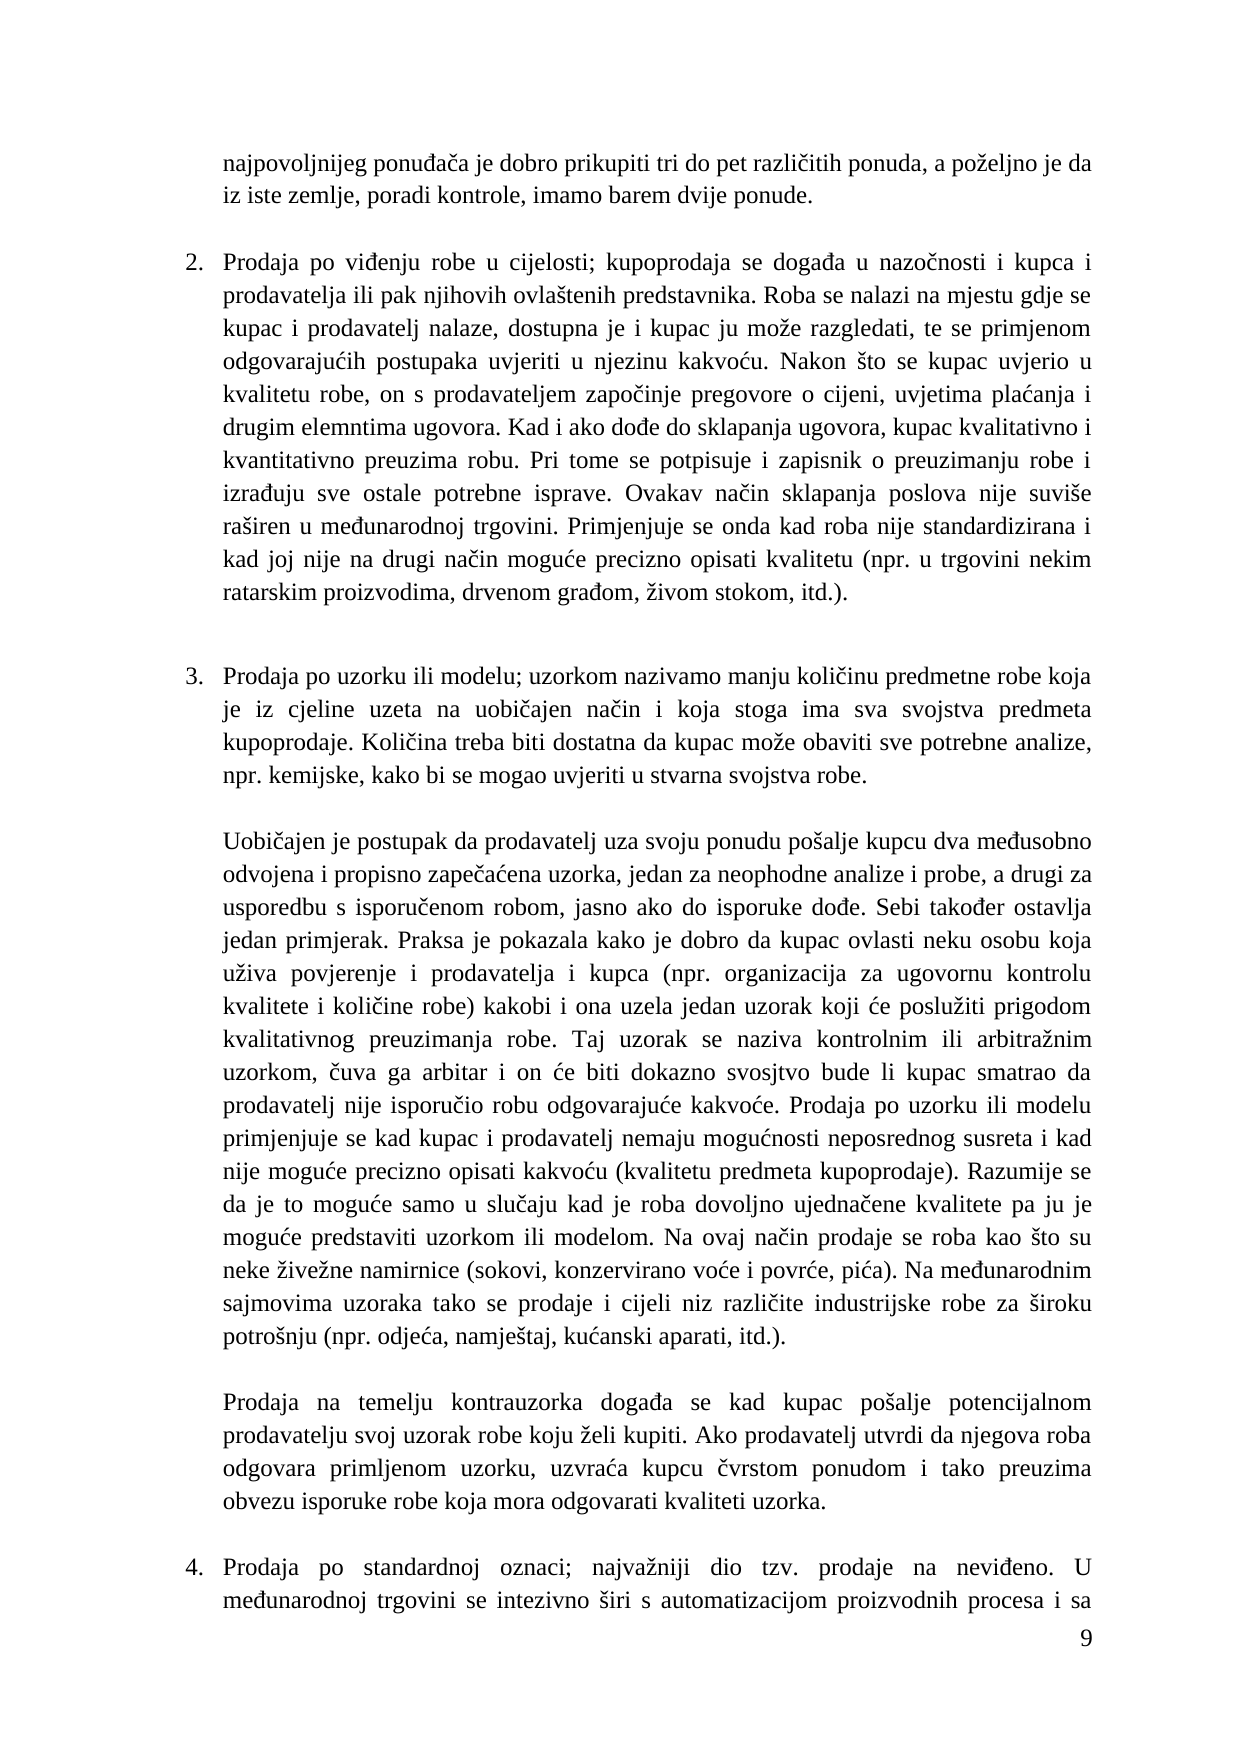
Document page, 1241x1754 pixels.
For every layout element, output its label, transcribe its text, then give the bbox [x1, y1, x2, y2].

list Prodaja po uzorku ili modelu; uzorkom nazivamo manju količinu predmetne robe koja je iz cjeline uzeta na uobičajen način i koja stoga ima sva svojstva predmeta kupoprodaje. Količina treba biti dostatna da kupac može obaviti sve potrebne analize, npr. kemijske, kako bi se mogao uvjeriti u stvarna svojstva robe. [185, 661, 1093, 789]
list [185, 148, 1093, 209]
text Prodaja na temelju kontrauzorka događa se kad kupac pošalje potencijalnom prodavatelju svoj uzorak robe koju želi kupiti. Ako prodavatelj utvrdi da njegova roba odgovara primljenom uzorku, uzvraća kupcu čvrstom ponudom i tako preuzima obvezu isporuke robe koja mora odgovarati kvaliteti uzorka. [223, 1387, 1093, 1515]
list Prodaja po viđenju robe u cijelosti; kupoprodaja se događa u nazočnosti i kupca i prodavatelja ili pak njihovih ovlaštenih predstavnika. Roba se nalazi na mjestu gdje se kupac i prodavatelj nalaze, dostupna je i kupac ju može razgledati, te se primjenom odgovarajućih postupaka uvjeriti u njezinu kakvoću. Nakon što se kupac uvjerio u kvalitetu robe, on s prodavateljem započinje pregovore o cijeni, uvjetima plaćanja i drugim elemntima ugovora. Kad i ako dođe do sklapanja ugovora, kupac kvalitativno i kvantitativno preuzima robu. Pri tome se potpisuje i zapisnik o preuzimanju robe i izrađuju sve ostale potrebne isprave. Ovakav način sklapanja poslova nije suviše raširen u međunarodnoj trgovini. Primjenjuje se onda kad roba nije standardizirana i kad joj nije na drugi način moguće precizno opisati kvalitetu (npr. u trgovini nekim ratarskim proizvodima, drvenom građom, živom stokom, itd.). [185, 247, 1093, 606]
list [185, 1552, 1093, 1614]
text Uobičajen je postupak da prodavatelj uza svoju ponudu pošalje kupcu dva međusobno odvojena i propisno zapečaćena uzorka, jedan za neophodne analize i probe, a drugi za usporedbu s isporučenom robom, jasno ako do isporuke dođe. Sebi također ostavlja jedan primjerak. Praksa je pokazala kako je dobro da kupac ovlasti neku osobu koja uživa povjerenje i prodavatelja i kupca (npr. organizacija za ugovornu kontrolu kvalitete i količine robe) kakobi i ona uzela jedan uzorak koji će poslužiti prigodom kvalitativnog preuzimanja robe. Taj uzorak se naziva kontrolnim ili arbitražnim uzorkom, čuva ga arbitar i on će biti dokazno svosjtvo bude li kupac smatrao da prodavatelj nije isporučio robu odgovarajuće kakvoće. Prodaja po uzorku ili modelu primjenjuje se kad kupac i prodavatelj nemaju mogućnosti neposrednog susreta i kad nije moguće precizno opisati kakvoću (kvalitetu predmeta kupoprodaje). Razumije se da je to moguće samo u slučaju kad je roba dovoljno ujednačene kvalitete pa ju je moguće predstaviti uzorkom ili modelom. Na ovaj način prodaje se roba kao što su neke živežne namirnice (sokovi, konzervirano voće i povrće, pića). Na međunarodnim sajmovima uzoraka tako se prodaje i cijeli niz različite industrijske robe za široku potrošnju (npr. odjeća, namještaj, kućanski aparati, itd.). [223, 826, 1093, 1350]
